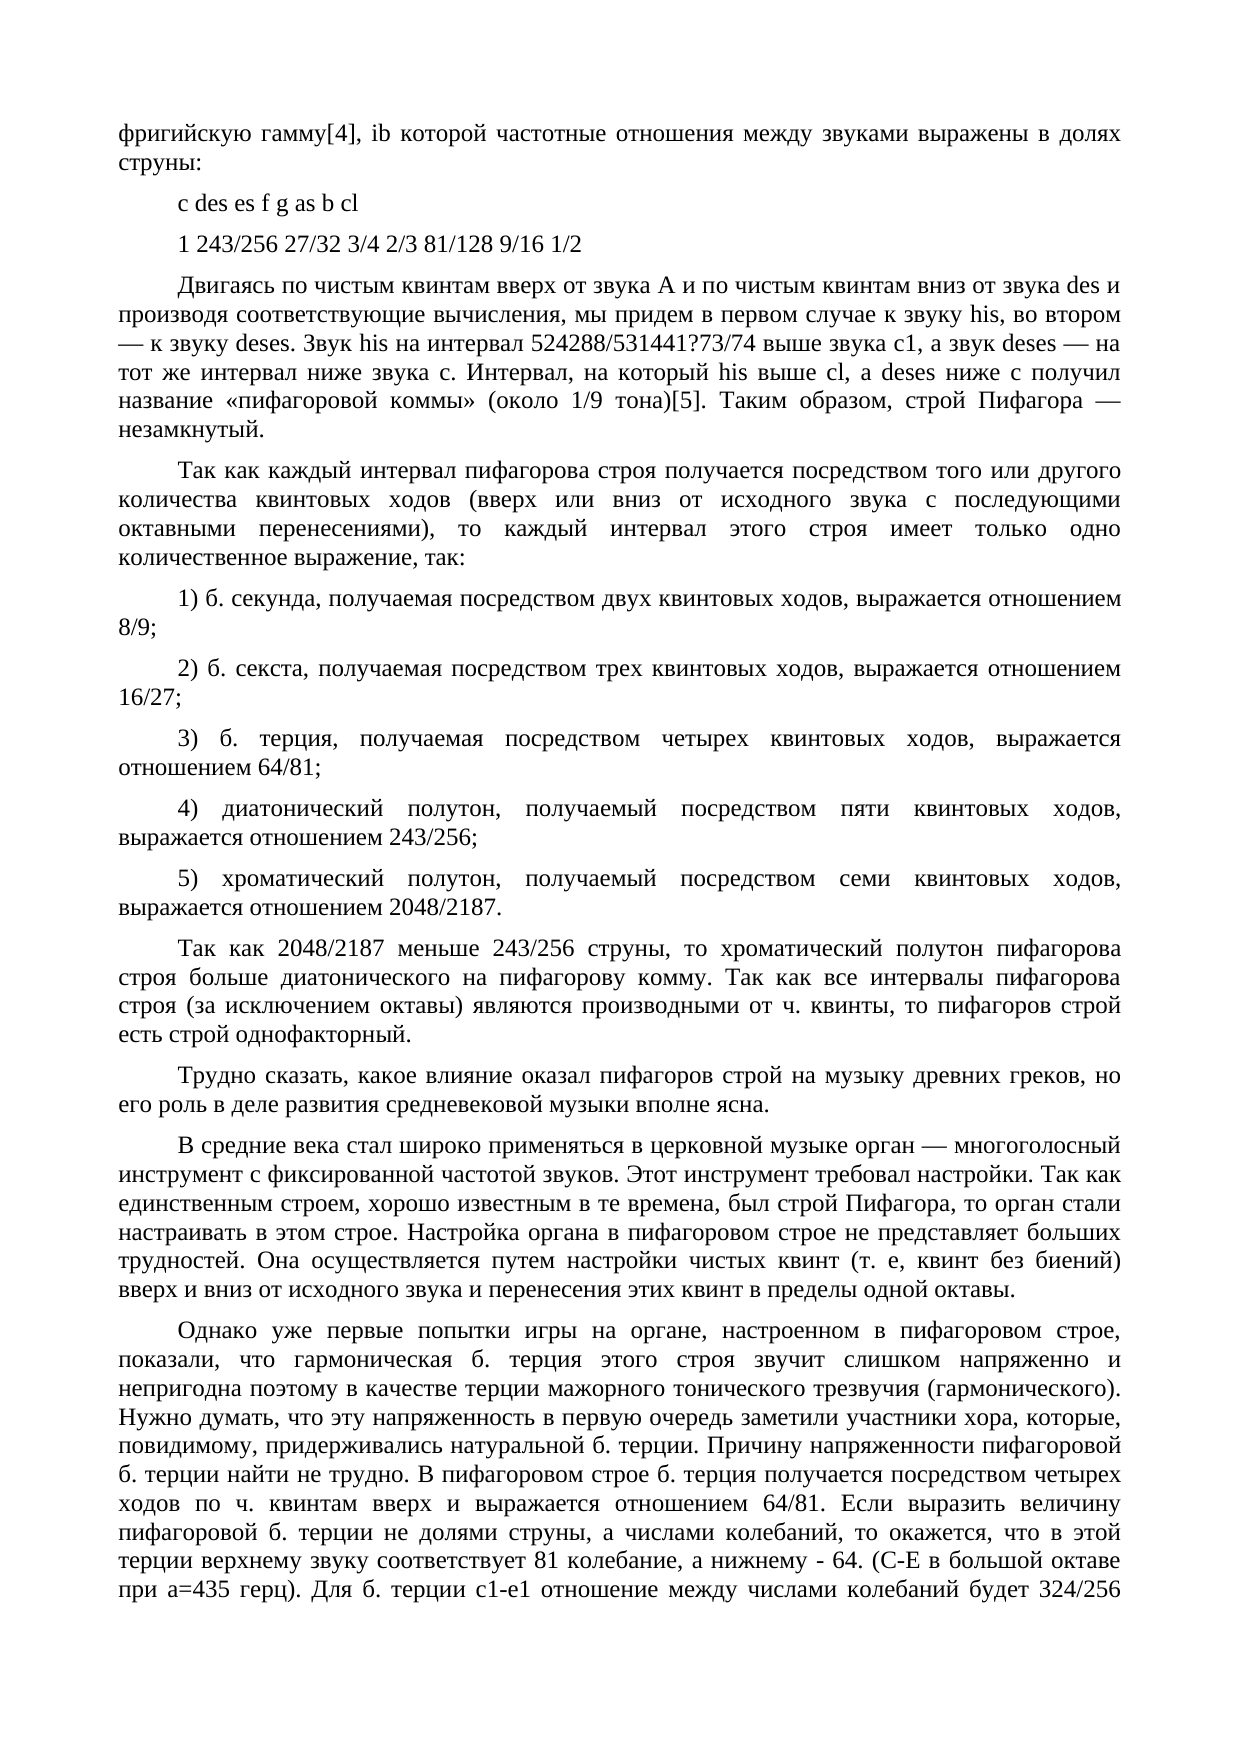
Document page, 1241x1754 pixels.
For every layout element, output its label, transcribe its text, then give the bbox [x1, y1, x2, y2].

text 3) б. терция, получаемая посредством четырех квинтовых ходов, выражается отношением 64/81; [118, 723, 1122, 781]
text Трудно сказать, какое влияние оказал пифагоров строй на музыку древних греков, но его роль в деле развития средневековой музыки вполне ясна. [118, 1061, 1122, 1118]
text Двигаясь по чистым квинтам вверх от звука А и по чистым квинтам вниз от звука des и производя соответствующие вычисления, мы придем в первом случае к звуку his, во втором — к звуку deses. Звук his на интервал 524288/531441?73/74 выше звука с1, а звук deses — на тот же интервал ниже звука с. Интервал, на который his выше cl, a deses ниже с получил название «пифагоровой коммы» (около 1/9 тона)[5]. Таким образом, строй Пифагора — незамкнутый. [118, 271, 1122, 443]
text Так как 2048/2187 меньше 243/256 струны, то хроматический полутон пифагорова строя больше диатонического на пифагорову комму. Так как все интервалы пифагорова строя (за исключением октавы) являются производными от ч. квинты, то пифагоров строй есть строй однофакторный. [118, 933, 1122, 1048]
text 1 243/256 27/32 3/4 2/3 81/128 9/16 1/2 [118, 229, 1122, 258]
text 5) хроматический полутон, получаемый посредством семи квинтовых ходов, выражается отношением 2048/2187. [118, 863, 1122, 921]
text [118, 118, 1122, 176]
text с des es f g as b cl [118, 188, 1122, 217]
text 2) б. секста, получаемая посредством трех квинтовых ходов, выражается отношением 16/27; [118, 653, 1122, 711]
text 1) б. секунда, получаемая посредством двух квинтовых ходов, выражается отношением 8/9; [118, 583, 1122, 641]
text Так как каждый интервал пифагорова строя получается посредством того или другого количества квинтовых ходов (вверх или вниз от исходного звука с последующими октавными перенесениями), то каждый интервал этого строя имеет только одно количественное выражение, так: [118, 456, 1122, 571]
text 4) диатонический полутон, получаемый посредством пяти квинтовых ходов, выражается отношением 243/256; [118, 793, 1122, 851]
text В средние века стал широко применяться в церковной музыке орган — многоголосный инструмент с фиксированной частотой звуков. Этот инструмент требовал настройки. Так как единственным строем, хорошо известным в те времена, был строй Пифагора, то орган стали настраивать в этом строе. Настройка органа в пифагоровом строе не представляет больших трудностей. Она осуществляется путем настройки чистых квинт (т. е, квинт без биений) вверх и вниз от исходного звука и перенесения этих квинт в пределы одной октавы. [118, 1131, 1122, 1303]
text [118, 1316, 1122, 1603]
